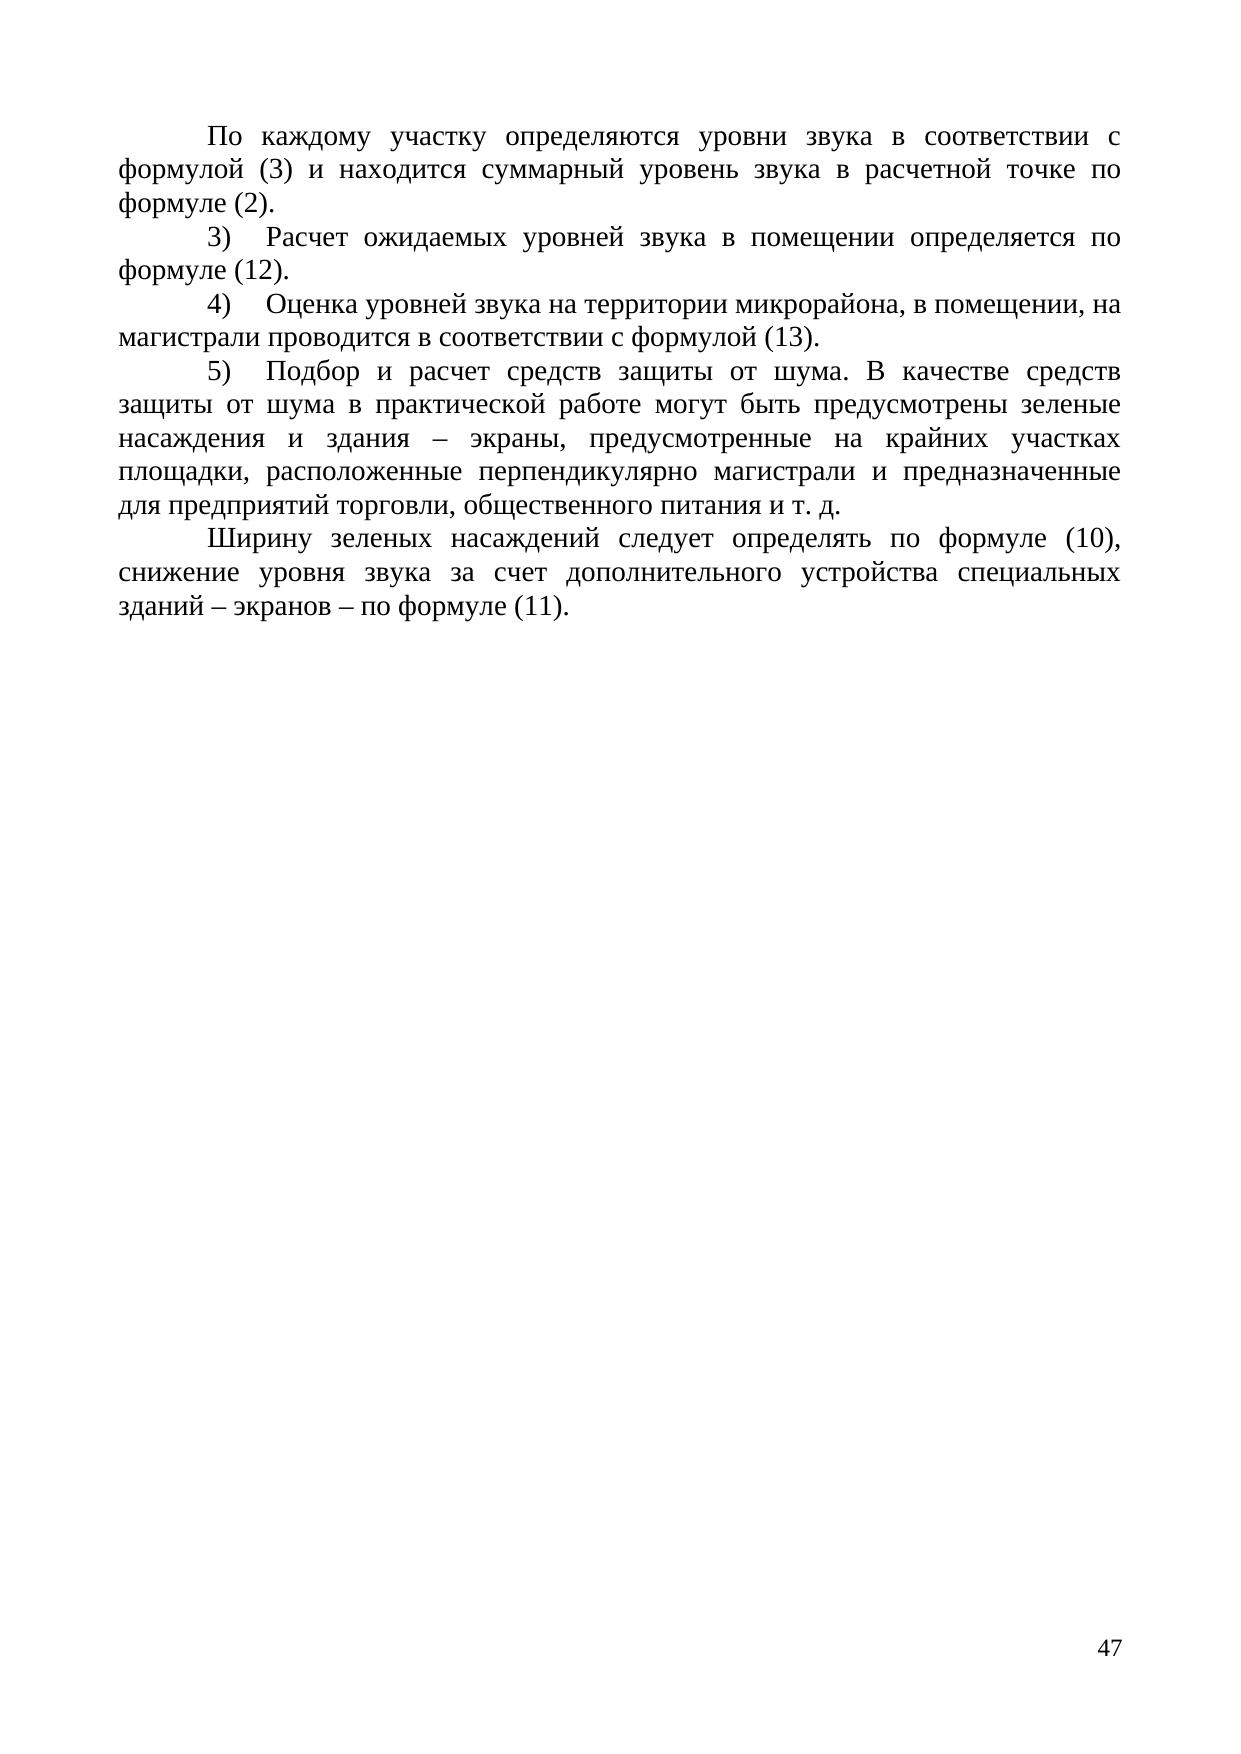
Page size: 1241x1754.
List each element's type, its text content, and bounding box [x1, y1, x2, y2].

list Подбор и расчет средств защиты от шума. В качестве средств защиты от шума в практической работе могут быть предусмотрены зеленые насаждения и здания – экраны, предусмотренные на крайних участках площадки, расположенные перпендикулярно магистрали и предназначенные для предприятий торговли, общественного питания и т. д. [118, 353, 1122, 521]
list По каждому участку определяются уровни звука в соответствии с формулой (3) и находится суммарный уровень звука в расчетной точке по формуле (2). [118, 118, 1122, 219]
text Ширину зеленых насаждений следует определять по формуле (10), снижение уровня звука за счет дополнительного устройства специальных зданий – экранов – по формуле (11). [118, 521, 1122, 621]
list Расчет ожидаемых уровней звука в помещении определяется по формуле (12). [118, 219, 1122, 286]
list Оценка уровней звука на территории микрорайона, в помещении, на магистрали проводится в соответствии с формулой (13). [118, 286, 1122, 353]
